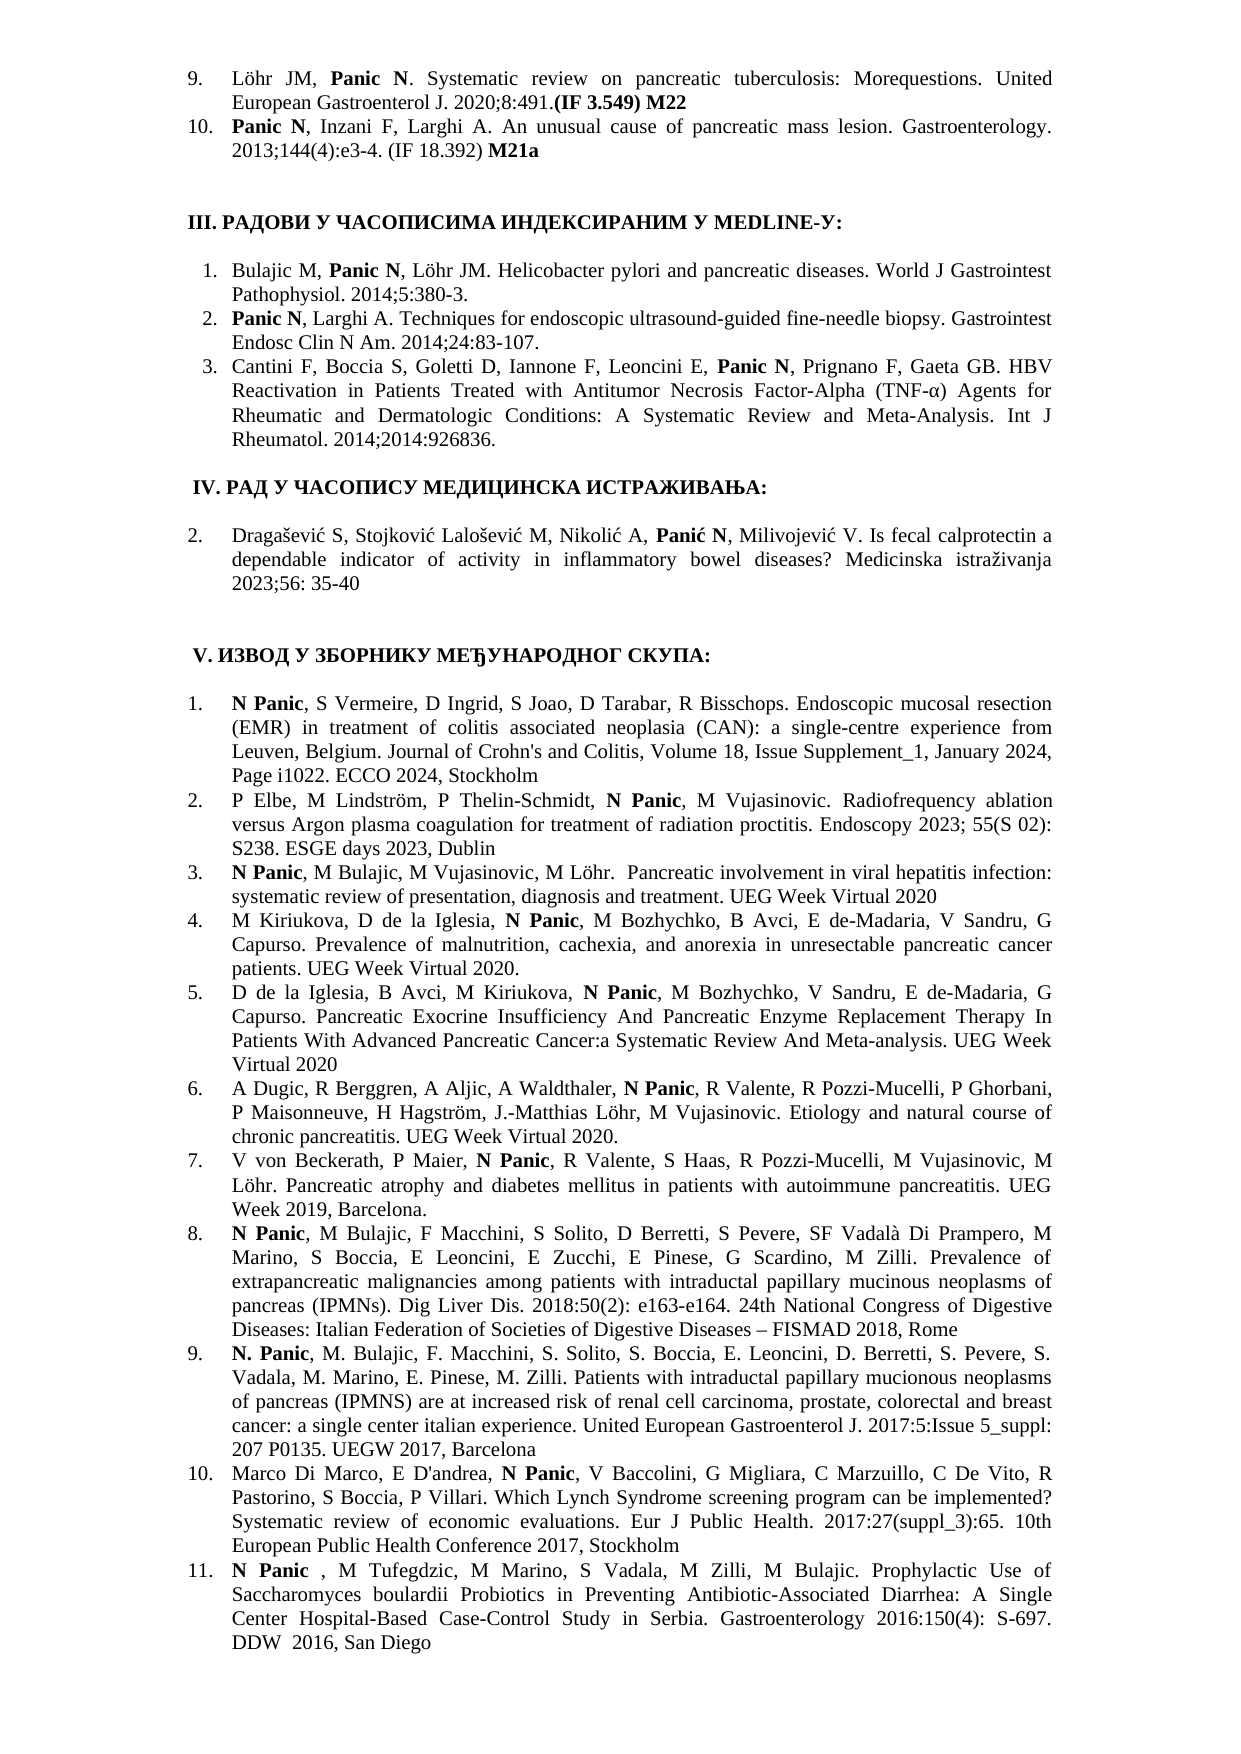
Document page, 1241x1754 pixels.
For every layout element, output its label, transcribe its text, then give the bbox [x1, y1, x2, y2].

list Panic N, Inzani F, Larghi A. An unusual cause of pancreatic mass lesion. Gastroenterology. 2013;144(4):e3-4. (IF 18.392) M21a [187, 114, 1053, 162]
text IV. РАД У ЧАСОПИСУ МЕДИЦИНСКА ИСТРАЖИВАЊА: [192, 475, 1053, 499]
list N. Panic, M. Bulajic, F. Macchini, S. Solito, S. Boccia, E. Leoncini, D. Berretti, S. Pevere, S. Vadala, M. Marino, E. Pinese, M. Zilli. Patients with intraductal papillary mucionous neoplasms of pancreas (IPMNS) are at increased risk of renal cell carcinoma, prostate, colorectal and breast cancer: a single center italian experience. United European Gastroenterol J. 2017:5:Issue 5_suppl: 207 P0135. UEGW 2017, Barcelona [187, 1341, 1053, 1461]
list P Elbe, M Lindström, P Thelin-Schmidt, N Panic, M Vujasinovic. Radiofrequency ablation versus Argon plasma coagulation for treatment of radiation proctitis. Endoscopy 2023; 55(S 02): S238. ESGE days 2023, Dublin [187, 787, 1053, 860]
list N Panic, S Vermeire, D Ingrid, S Joao, D Tarabar, R Bisschops. Endoscopic mucosal resection (EMR) in treatment of colitis associated neoplasia (CAN): a single-centre experience from Leuven, Belgium. Journal of Crohn's and Colitis, Volume 18, Issue Supplement_1, January 2024, Page i1022. ECCO 2024, Stockholm [187, 691, 1053, 787]
list N Panic, M Bulajic, M Vujasinovic, M Löhr. Pancreatic involvement in viral hepatitis infection: systematic review of presentation, diagnosis and treatment. UEG Week Virtual 2020 [187, 860, 1053, 908]
list Löhr JM, Panic N. Systematic review on pancreatic tuberculosis: Morequestions. United European Gastroenterol J. 2020;8:491.(IF 3.549) M22 [187, 66, 1053, 114]
list Bulajic M, Panic N, Löhr JM. Helicobacter pylori and pancreatic diseases. World J Gastrointest Pathophysiol. 2014;5:380-3. [202, 258, 1053, 306]
text III. РАДОВИ У ЧАСОПИСИМА ИНДЕКСИРАНИМ У MEDLINE-У: [187, 210, 1053, 234]
list N Panic, M Bulajic, F Macchini, S Solito, D Berretti, S Pevere, SF Vadalà Di Prampero, M Marino, S Boccia, E Leoncini, E Zucchi, E Pinese, G Scardino, M Zilli. Prevalence of extrapancreatic malignancies among patients with intraductal papillary mucinous neoplasms of pancreas (IPMNs). Dig Liver Dis. 2018:50(2): e163-e164. 24th National Congress of Digestive Diseases: Italian Federation of Societies of Digestive Diseases – FISMAD 2018, Rome [187, 1221, 1053, 1341]
list V von Beckerath, P Maier, N Panic, R Valente, S Haas, R Pozzi-Mucelli, M Vujasinovic, M Löhr. Pancreatic atrophy and diabetes mellitus in patients with autoimmune pancreatitis. UEG Week 2019, Barcelona. [187, 1148, 1053, 1221]
list Panic N, Larghi A. Techniques for endoscopic ultrasound-guided fine-needle biopsy. Gastrointest Endosc Clin N Am. 2014;24:83-107. [202, 306, 1053, 354]
text V. ИЗВОД У ЗБОРНИКУ МЕЂУНАРОДНОГ СКУПА: [192, 643, 1053, 667]
list Marco Di Marco, E D'andrea, N Panic, V Baccolini, G Migliara, C Marzuillo, C De Vito, R Pastorino, S Boccia, P Villari. Which Lynch Syndrome screening program can be implemented? Systematic review of economic evaluations. Eur J Public Health. 2017:27(suppl_3):65. 10th European Public Health Conference 2017, Stockholm [187, 1461, 1053, 1557]
list Cantini F, Boccia S, Goletti D, Iannone F, Leoncini E, Panic N, Prignano F, Gaeta GB. HBV Reactivation in Patients Treated with Antitumor Necrosis Factor-Alpha (TNF-α) Agents for Rheumatic and Dermatologic Conditions: A Systematic Review and Meta-Analysis. Int J Rheumatol. 2014;2014:926836. [202, 354, 1053, 451]
list D de la Iglesia, B Avci, M Kiriukova, N Panic, M Bozhychko, V Sandru, E de-Madaria, G Capurso. Pancreatic Exocrine Insufficiency And Pancreatic Enzyme Replacement Therapy In Patients With Advanced Pancreatic Cancer:a Systematic Review And Meta-analysis. UEG Week Virtual 2020 [187, 980, 1053, 1076]
list M Kiriukova, D de la Iglesia, N Panic, M Bozhychko, B Avci, E de-Madaria, V Sandru, G Capurso. Prevalence of malnutrition, cachexia, and anorexia in unresectable pancreatic cancer patients. UEG Week Virtual 2020. [187, 908, 1053, 980]
list Dragašević S, Stojković Lalošević M, Nikolić A, Panić N, Milivojević V. Is fecal calprotectin a dependable indicator of activity in inflammatory bowel diseases? Medicinska istraživanja 2023;56: 35-40 [187, 523, 1053, 595]
list N Panic , M Tufegdzic, M Marino, S Vadala, M Zilli, M Bulajic. Prophylactic Use of Saccharomyces boulardii Probiotics in Preventing Antibiotic-Associated Diarrhea: A Single Center Hospital-Based Case-Control Study in Serbia. Gastroenterology 2016:150(4): S-697. DDW 2016, San Diego [187, 1557, 1053, 1654]
list A Dugic, R Berggren, A Aljic, A Waldthaler, N Panic, R Valente, R Pozzi-Mucelli, P Ghorbani, P Maisonneuve, H Hagström, J.-Matthias Löhr, M Vujasinovic. Etiology and natural course of chronic pancreatitis. UEG Week Virtual 2020. [187, 1076, 1053, 1148]
